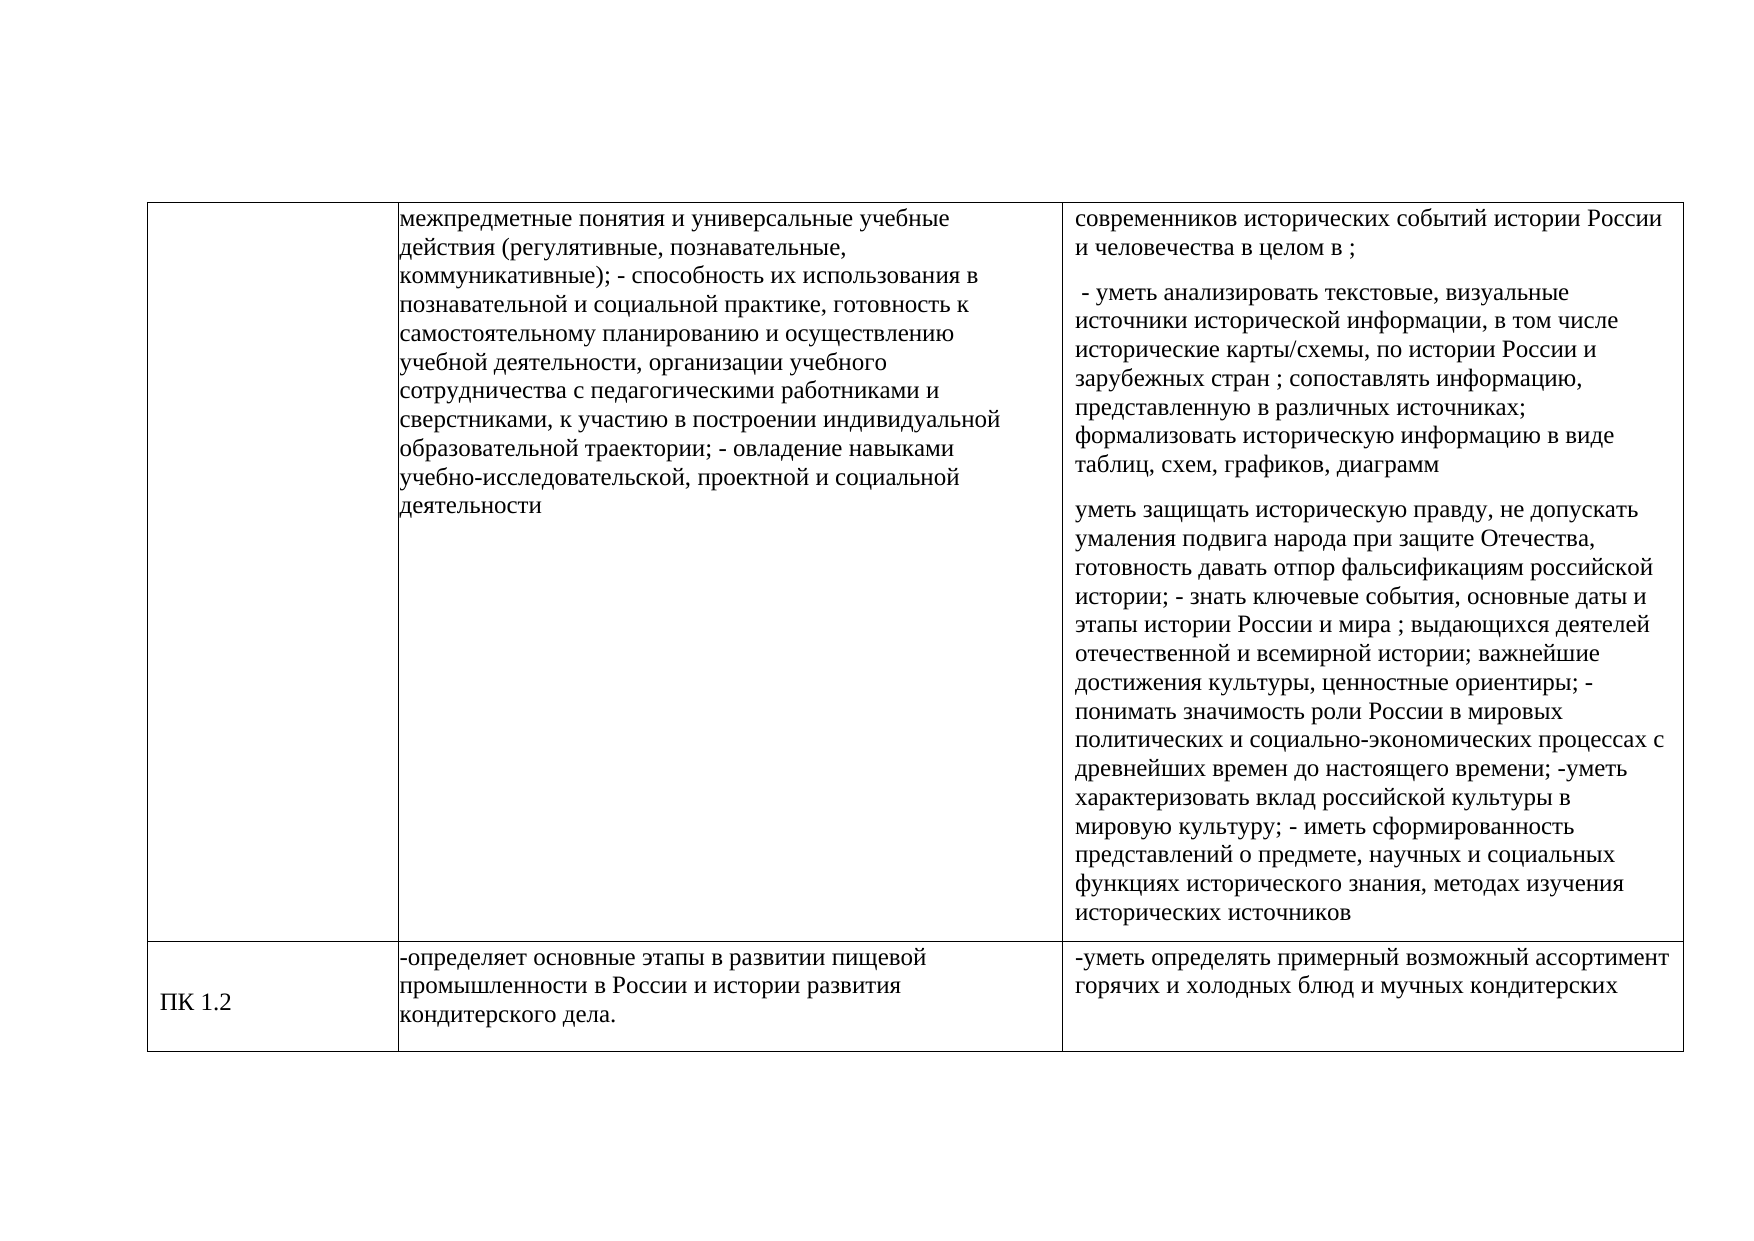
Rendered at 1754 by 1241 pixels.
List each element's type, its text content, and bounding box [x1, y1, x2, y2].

table_cell ПК 1.2 [148, 942, 398, 1051]
table_header современников исторических событий истории России и человечества в целом в ; - уметь анализировать текстовые, визуальные источники исторической информации, в том числе исторические карты/схемы, по истории России и зарубежных стран ; сопоставлять информацию, представленную в различных источниках; формализовать историческую информацию в виде таблиц, схем, графиков, диаграмм уметь защищать историческую правду, не допускать умаления подвига народа при защите Отечества, готовность давать отпор фальсификациям российской истории; - знать ключевые события, основные даты и этапы истории России и мира ; выдающихся деятелей отечественной и всемирной истории; важнейшие достижения культуры, ценностные ориентиры; - понимать значимость роли России в мировых политических и социально-экономических процессах с древнейших времен до настоящего времени; -уметь характеризовать вклад российской культуры в мировую культуру; - иметь сформированность представлений о предмете, научных и социальных функциях исторического знания, методах изучения исторических источников [1063, 203, 1683, 941]
table_header межпредметные понятия и универсальные учебные действия (регулятивные, познавательные, коммуникативные); - способность их использования в познавательной и социальной практике, готовность к самостоятельному планированию и осуществлению учебной деятельности, организации учебного сотрудничества с педагогическими работниками и сверстниками, к участию в построении индивидуальной образовательной траектории; - овладение навыками учебно-исследовательской, проектной и социальной деятельности [399, 203, 1062, 941]
table_cell -определяет основные этапы в развитии пищевой промышленности в России и истории развития кондитерского дела. [399, 942, 1062, 1051]
table_header [148, 203, 398, 941]
table_cell -уметь определять примерный возможный ассортимент горячих и холодных блюд и мучных кондитерских [1063, 942, 1683, 1051]
